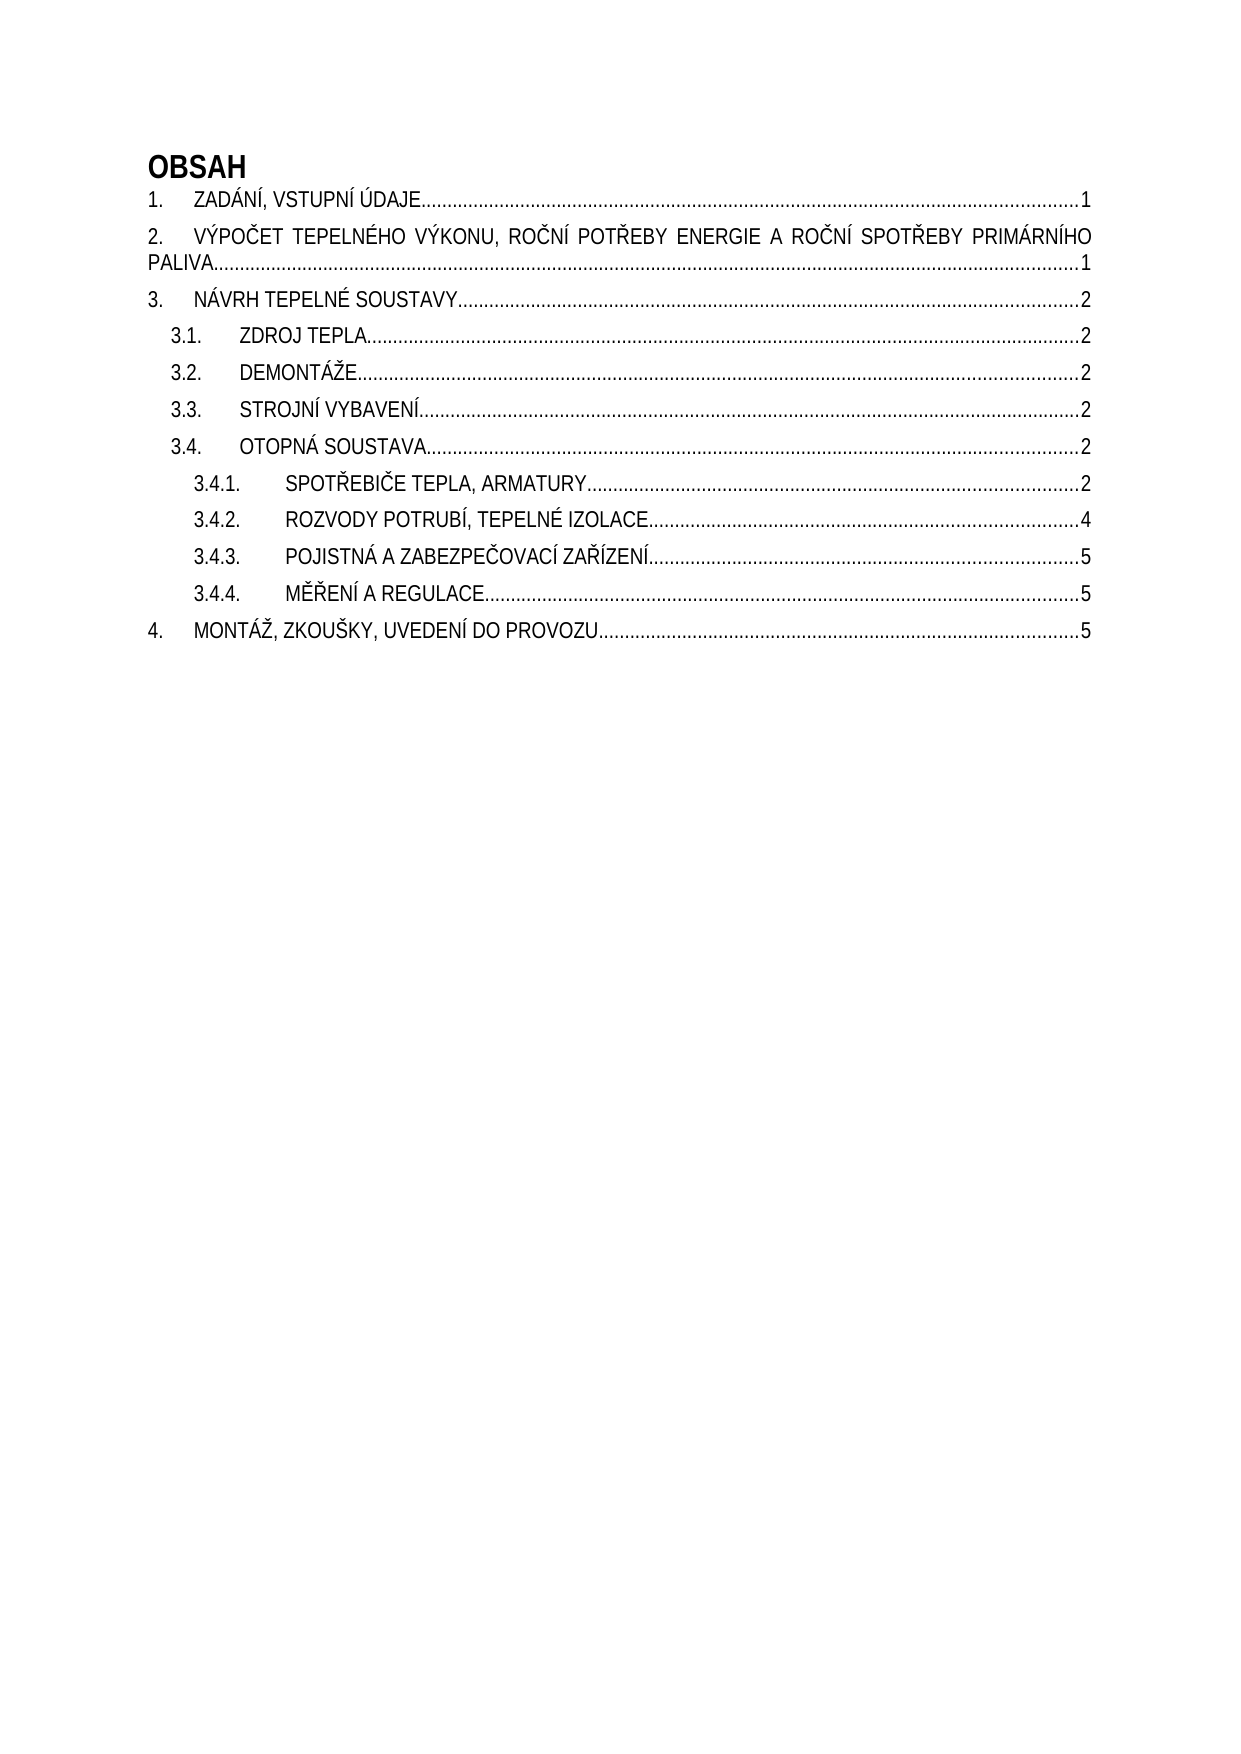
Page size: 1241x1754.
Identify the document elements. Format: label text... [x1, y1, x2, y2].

text OBSAH [148, 148, 1093, 186]
text 3.4. OTOPNÁ SOUSTAVA 2 [171, 433, 1093, 459]
text 2. VÝPOČET TEPELNÉHO VÝKONU, ROČNÍ POTŘEBY ENERGIE A ROČNÍ SPOTŘEBY PRIMÁRNÍHO PALIVA 1 [148, 223, 1093, 275]
text 3.3. STROJNÍ VYBAVENÍ 2 [171, 396, 1093, 422]
text 3.4.1. SPOTŘEBIČE TEPLA, ARMATURY 2 [193, 469, 1093, 496]
text 4. MONTÁŽ, ZKOUŠKY, UVEDENÍ DO PROVOZU 5 [148, 617, 1093, 643]
text 3.4.2. ROZVODY POTRUBÍ, TEPELNÉ IZOLACE 4 [193, 506, 1093, 533]
text 3.2. DEMONTÁŽE 2 [171, 359, 1093, 386]
text 3.4.3. POJISTNÁ A ZABEZPEČOVACÍ ZAŘÍZENÍ 5 [193, 543, 1093, 569]
text 3. NÁVRH TEPELNÉ SOUSTAVY 2 [148, 286, 1093, 312]
text 3.1. ZDROJ TEPLA 2 [171, 322, 1093, 349]
text 1. ZADÁNÍ, VSTUPNÍ ÚDAJE 1 [148, 186, 1093, 212]
text 3.4.4. MĚŘENÍ A REGULACE 5 [193, 580, 1093, 606]
